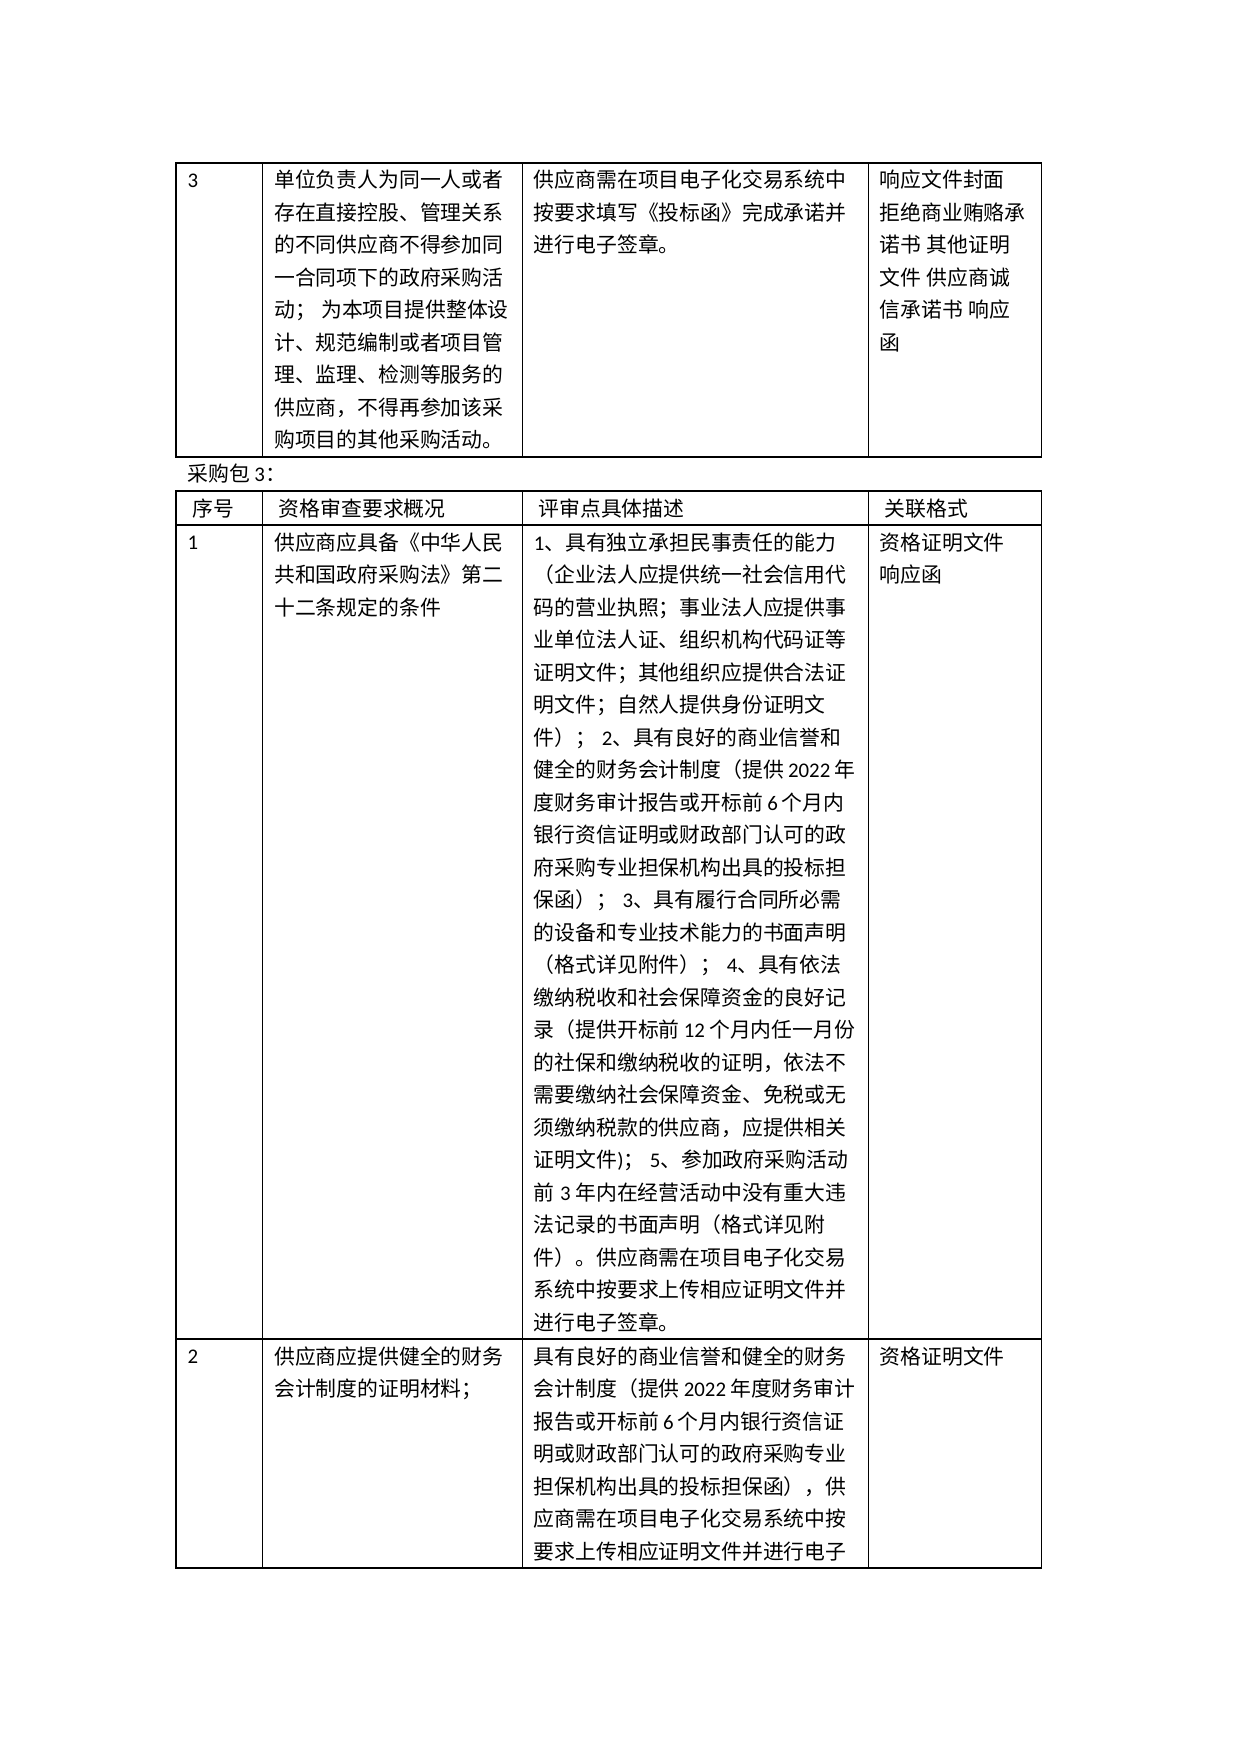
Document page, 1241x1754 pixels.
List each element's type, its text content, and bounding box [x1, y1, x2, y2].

table_cell 2 [177, 1340, 262, 1567]
table_cell 1 [177, 526, 262, 1338]
table_cell 响应文件封面 拒绝商业贿赂承诺书 其他证明文件 供应商诚信承诺书 响应函 [869, 164, 1041, 456]
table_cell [263, 1340, 522, 1567]
table_cell 供应商应具备《中华人民共和国政府采购法》第二十二条规定的条件 [263, 526, 522, 1338]
table_header 关联格式 [869, 492, 1041, 524]
table_cell 单位负责人为同一人或者存在直接控股、管理关系的不同供应商不得参加同一合同项下的政府采购活动； 为本项目提供整体设计、规范编制或者项目管理、监理、检测等服务的供应商，不得再参加该采购项目的其他采购活动。 [263, 164, 522, 456]
text 采购包3： [187, 458, 1053, 490]
table_header 资格审查要求概况 [263, 492, 522, 524]
table_cell 供应商需在项目电子化交易系统中按要求填写《投标函》完成承诺并进行电子签章。 [523, 164, 868, 456]
table_cell 资格证明文件 响应函 [869, 526, 1041, 1338]
table_header 序号 [177, 492, 262, 524]
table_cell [523, 1340, 868, 1567]
table_cell 资格证明文件 [869, 1340, 1041, 1567]
table_cell 3 [177, 164, 262, 456]
table_header 评审点具体描述 [523, 492, 868, 524]
